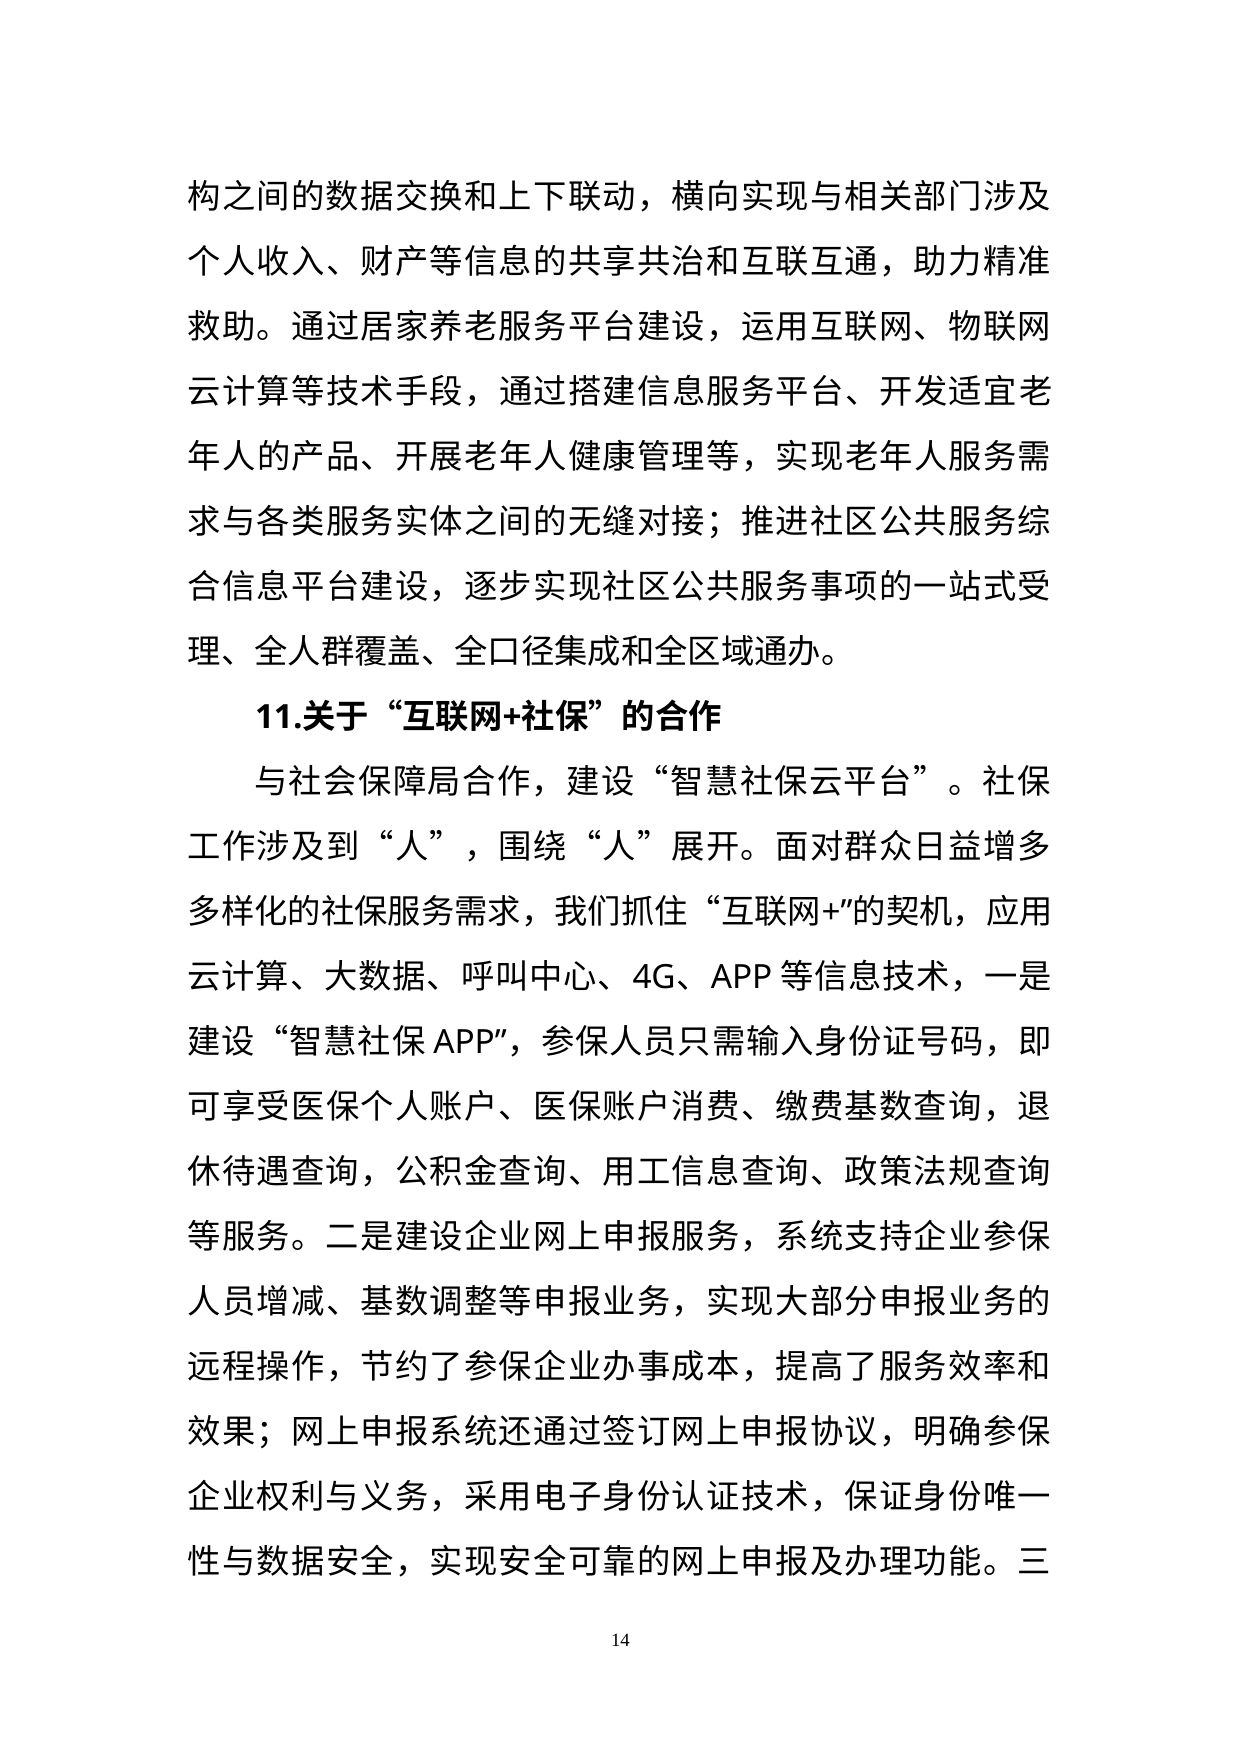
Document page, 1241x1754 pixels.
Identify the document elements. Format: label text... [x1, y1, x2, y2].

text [187, 162, 1053, 682]
text 11.关于“互联网+社保”的合作 [187, 682, 1053, 747]
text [187, 747, 1053, 1592]
